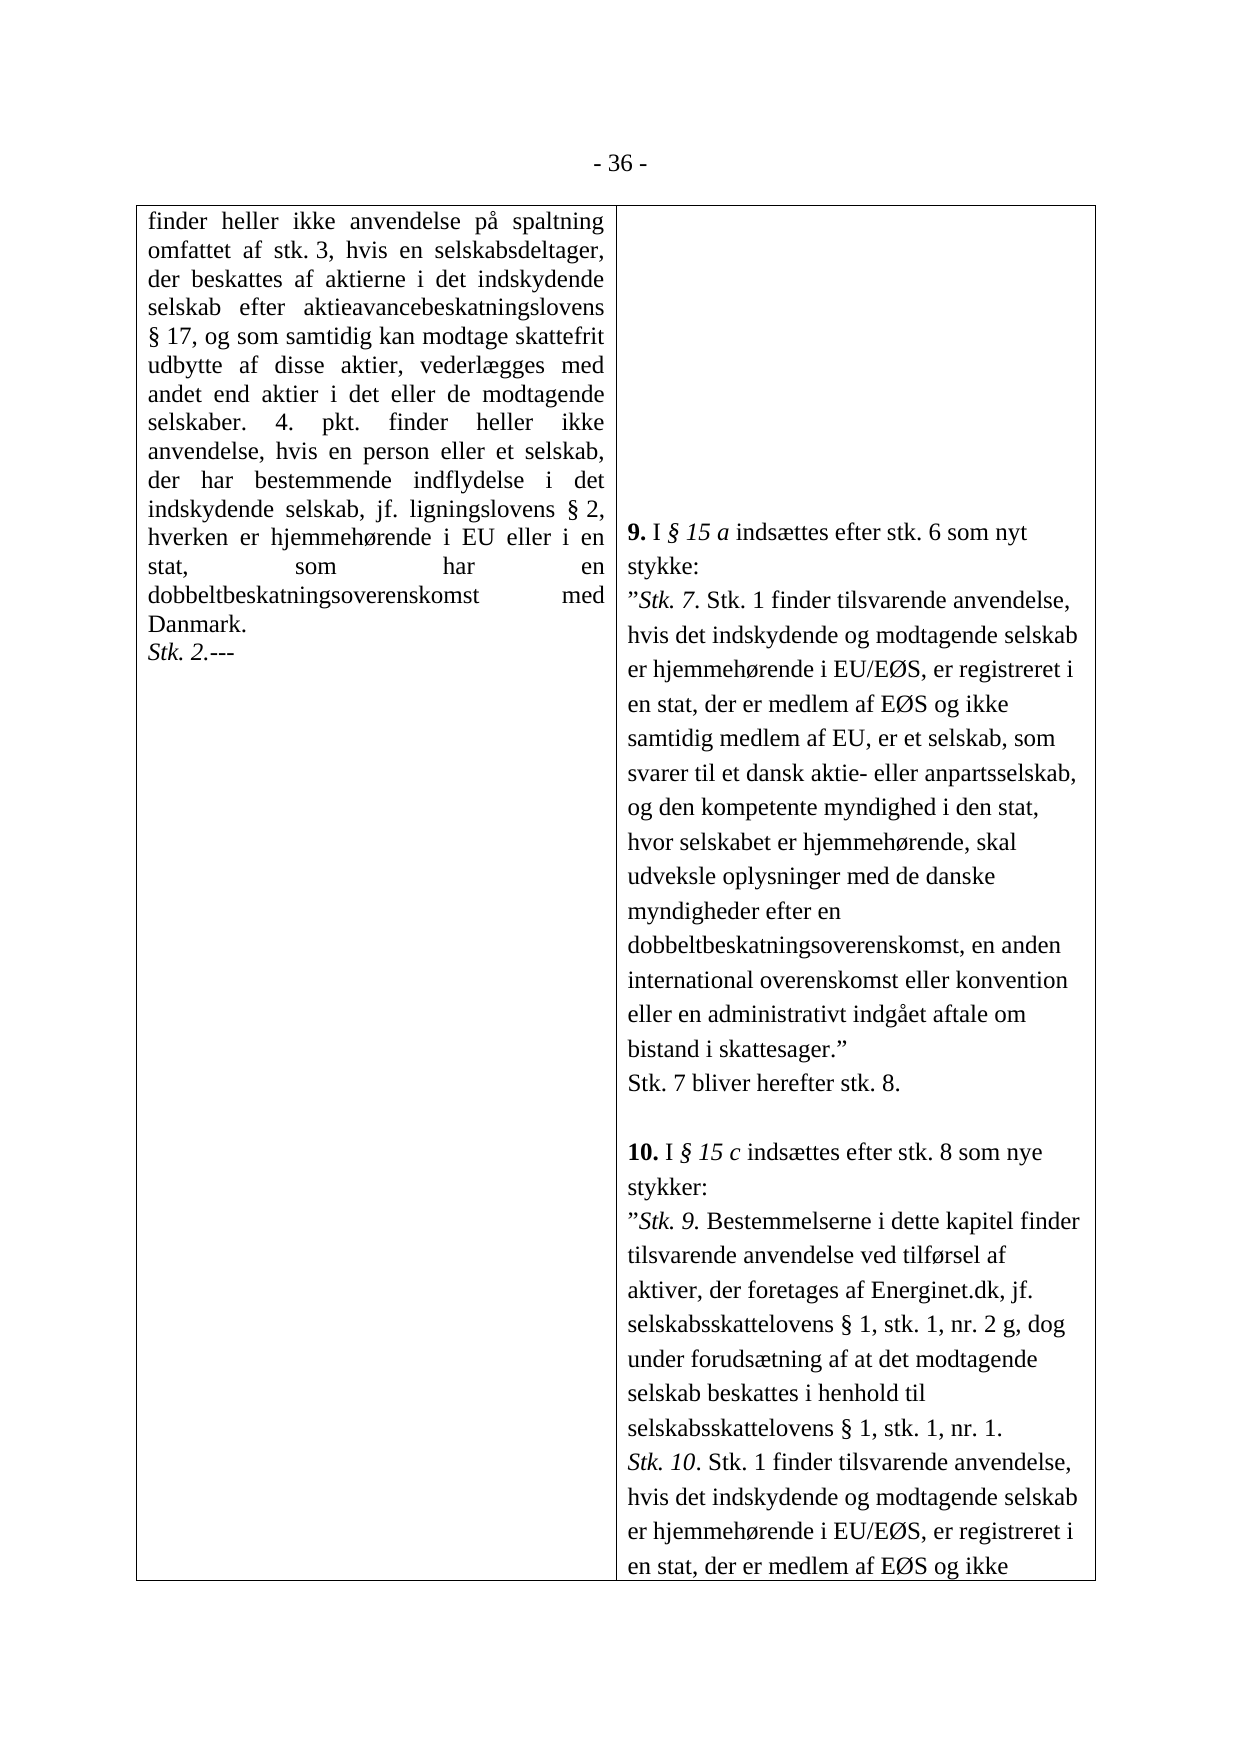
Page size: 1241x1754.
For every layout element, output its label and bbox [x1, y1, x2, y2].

table_cell [617, 206, 1095, 1580]
table_cell [137, 206, 616, 1580]
